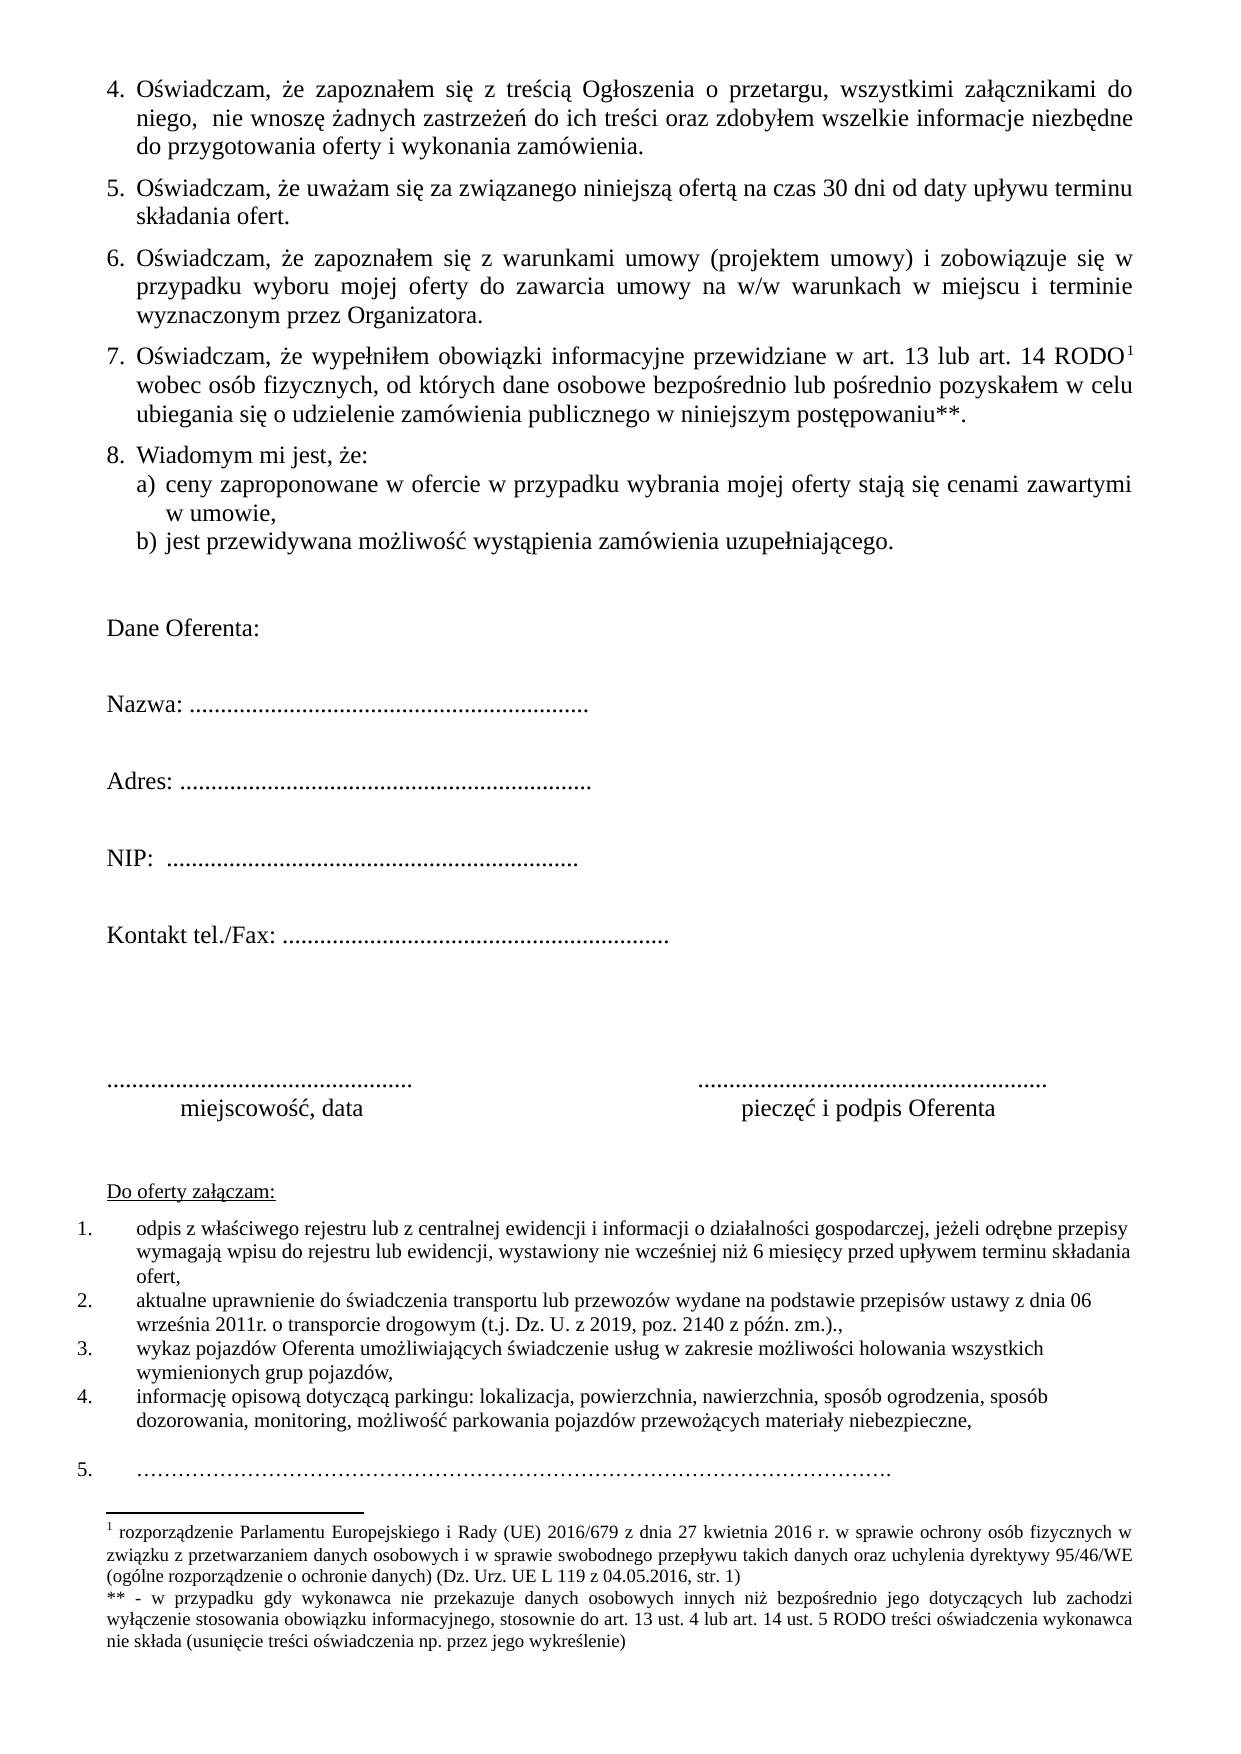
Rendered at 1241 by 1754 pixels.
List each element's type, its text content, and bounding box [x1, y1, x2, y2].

list ceny zaproponowane w ofercie w przypadku wybrania mojej oferty stają się cenami zawartymi w umowie, [136, 469, 1134, 526]
text Dane Oferenta: [106, 613, 1134, 641]
text Do oferty załączam: [106, 1179, 1134, 1203]
text ................................................. ........................................................ [106, 1064, 1134, 1093]
list Oświadczam, że zapoznałem się z treścią Ogłoszenia o przetargu, wszystkimi załącznikami do niego, nie wnoszę żadnych zastrzeżeń do ich treści oraz zdobyłem wszelkie informacje niezbędne do przygotowania oferty i wykonania zamówienia. [106, 74, 1134, 160]
text Nazwa: ................................................................ [106, 689, 1134, 718]
list aktualne uprawnienie do świadczenia transportu lub przewozów wydane na podstawie przepisów ustawy z dnia 06 września 2011r. o transporcie drogowym (t.j. Dz. U. z 2019, poz. 2140 z późn. zm.)., [77, 1288, 1134, 1336]
list Wiadomym mi jest, że: [106, 440, 1134, 469]
list informację opisową dotyczącą parkingu: lokalizacja, powierzchnia, nawierzchnia, sposób ogrodzenia, sposób dozorowania, monitoring, możliwość parkowania pojazdów przewożących materiały niebezpieczne, [77, 1384, 1134, 1432]
list Oświadczam, że uważam się za związanego niniejszą ofertą na czas 30 dni od daty upływu terminu składania ofert. [106, 173, 1134, 230]
text Adres: .................................................................. [106, 766, 1134, 795]
text NIP: .................................................................. [106, 843, 1134, 872]
list wykaz pojazdów Oferenta umożliwiających świadczenie usług w zakresie możliwości holowania wszystkich wymienionych grup pojazdów, [77, 1336, 1134, 1384]
list odpis z właściwego rejestru lub z centralnej ewidencji i informacji o działalności gospodarczej, jeżeli odrębne przepisy wymagają wpisu do rejestru lub ewidencji, wystawiony nie wcześniej niż 6 miesięcy przed upływem terminu składania ofert, [77, 1215, 1134, 1288]
list jest przewidywana możliwość wystąpienia zamówienia uzupełniającego. [136, 526, 1134, 555]
text miejscowość, data pieczęć i podpis Oferenta [180, 1093, 1134, 1121]
text Kontakt tel./Fax: .............................................................. [106, 920, 1134, 949]
list Oświadczam, że zapoznałem się z warunkami umowy (projektem umowy) i zobowiązuje się w przypadku wyboru mojej oferty do zawarcia umowy na w/w warunkach w miejscu i terminie wyznaczonym przez Organizatora. [106, 243, 1134, 329]
list ………………………………………………………………………………………………. [77, 1457, 1134, 1481]
list Oświadczam, że wypełniłem obowiązki informacyjne przewidziane w art. 13 lub art. 14 RODO wobec osób fizycznych, od których dane osobowe bezpośrednio lub pośrednio pozyskałem w celu ubiegania się o udzielenie zamówienia publicznego w niniejszym postępowaniu**. [106, 341, 1134, 428]
